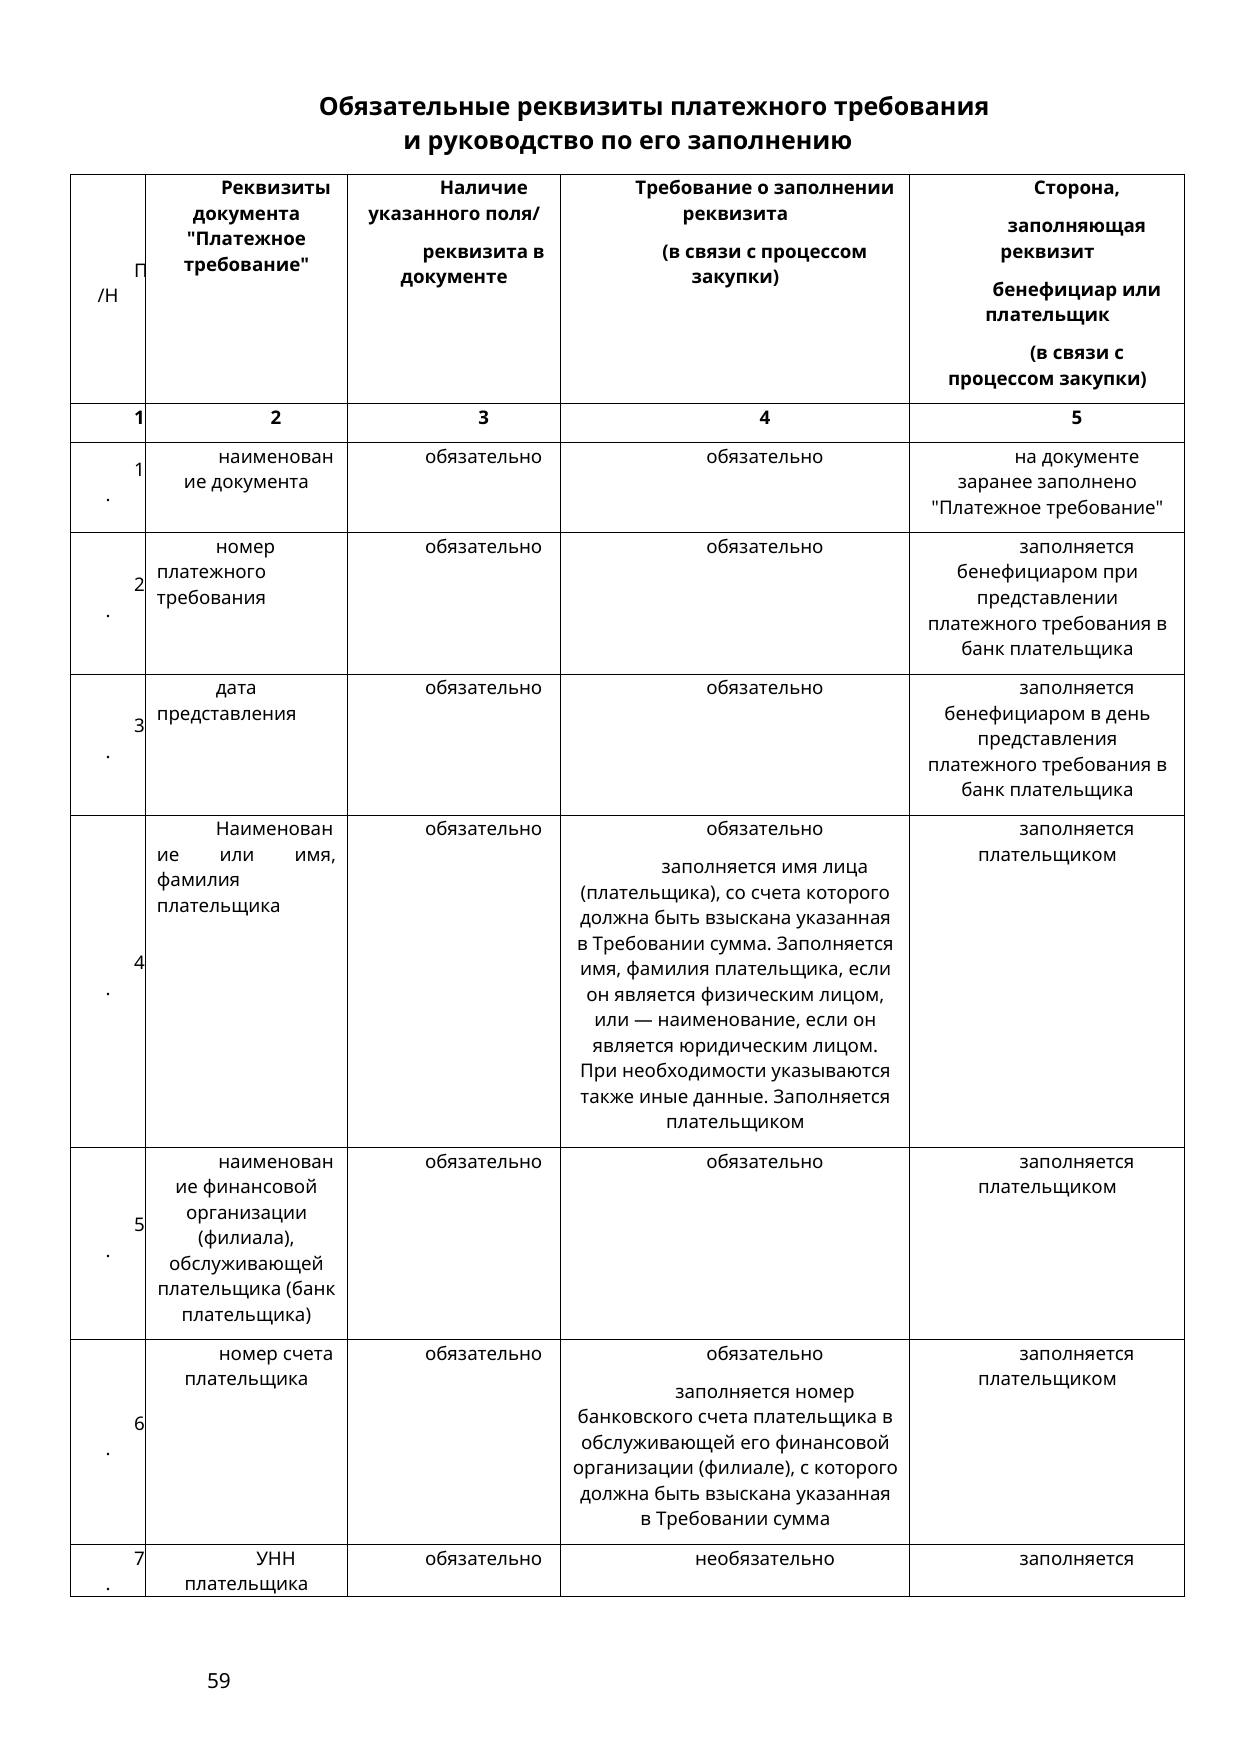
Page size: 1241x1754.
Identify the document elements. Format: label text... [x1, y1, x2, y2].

table_cell 4. [71, 816, 145, 1147]
table_cell 5 [910, 404, 1184, 442]
table_header Реквизиты документа "Платежное требование" [146, 175, 347, 403]
table_cell заполняется плательщиком [910, 816, 1184, 1147]
table_cell 7. [71, 1545, 145, 1596]
table_cell обязательно [348, 1545, 560, 1596]
table_cell обязательно [561, 675, 909, 814]
table_cell обязательно заполняется номер банковского счета плательщика в обслуживающей его финансовой организации (филиале), с которого должна быть взыскана указанная в Требовании сумма [561, 1340, 909, 1544]
text Обязательные реквизиты платежного требования и руководство по его заполнению [207, 89, 1049, 157]
table_cell заполняется плательщиком [910, 1545, 1184, 1596]
table_cell номер платежного требования [146, 533, 347, 673]
table_header Сторона, заполняющая реквизит бенефициар или плательщик (в связи с процессом закупки) [910, 175, 1184, 403]
table_cell 6. [71, 1340, 145, 1544]
table_cell обязательно [561, 533, 909, 673]
table_cell на документе заранее заполнено "Платежное требование" [910, 443, 1184, 532]
table_cell 1 [71, 404, 145, 442]
table_cell обязательно [348, 816, 560, 1147]
table_cell заполняется бенефициаром в день представления платежного требования в банк плательщика [910, 675, 1184, 814]
table_cell дата представления [146, 675, 347, 814]
table_cell обязательно [348, 533, 560, 673]
table_cell обязательно заполняется имя лица (плательщика), со счета которого должна быть взыскана указанная в Требовании сумма. Заполняется имя, фамилия плательщика, если он является физическим лицом, или — наименование, если он является юридическим лицом. При необходимости указываются также иные данные. Заполняется плательщиком [561, 816, 909, 1147]
table_cell обязательно [348, 1148, 560, 1339]
table_cell обязательно [348, 443, 560, 532]
table_cell заполняется бенефициаром при представлении платежного требования в банк плательщика [910, 533, 1184, 673]
table_cell 3. [71, 675, 145, 814]
table_header Требование о заполнении реквизита (в связи с процессом закупки) [561, 175, 909, 403]
table_cell 4 [561, 404, 909, 442]
table_header П/Н [71, 175, 145, 403]
table_cell номер счета плательщика [146, 1340, 347, 1544]
table_cell заполняется плательщиком [910, 1148, 1184, 1339]
table_cell наименование финансовой организации (филиала), обслуживающей плательщика (банк плательщика) [146, 1148, 347, 1339]
table_cell 1. [71, 443, 145, 532]
table_cell 3 [348, 404, 560, 442]
table_cell 2 [146, 404, 347, 442]
table_cell 5. [71, 1148, 145, 1339]
table_cell Наименование или имя, фамилия плательщика [146, 816, 347, 1147]
table_cell заполняется плательщиком [910, 1340, 1184, 1544]
table_cell обязательно [348, 675, 560, 814]
table_cell 2. [71, 533, 145, 673]
table_header Наличие указанного поля/ реквизита в документе [348, 175, 560, 403]
table_cell обязательно [348, 1340, 560, 1544]
table_cell УНН плательщика [146, 1545, 347, 1596]
table_cell обязательно [561, 1148, 909, 1339]
table_cell обязательно [561, 443, 909, 532]
table_cell наименование документа [146, 443, 347, 532]
